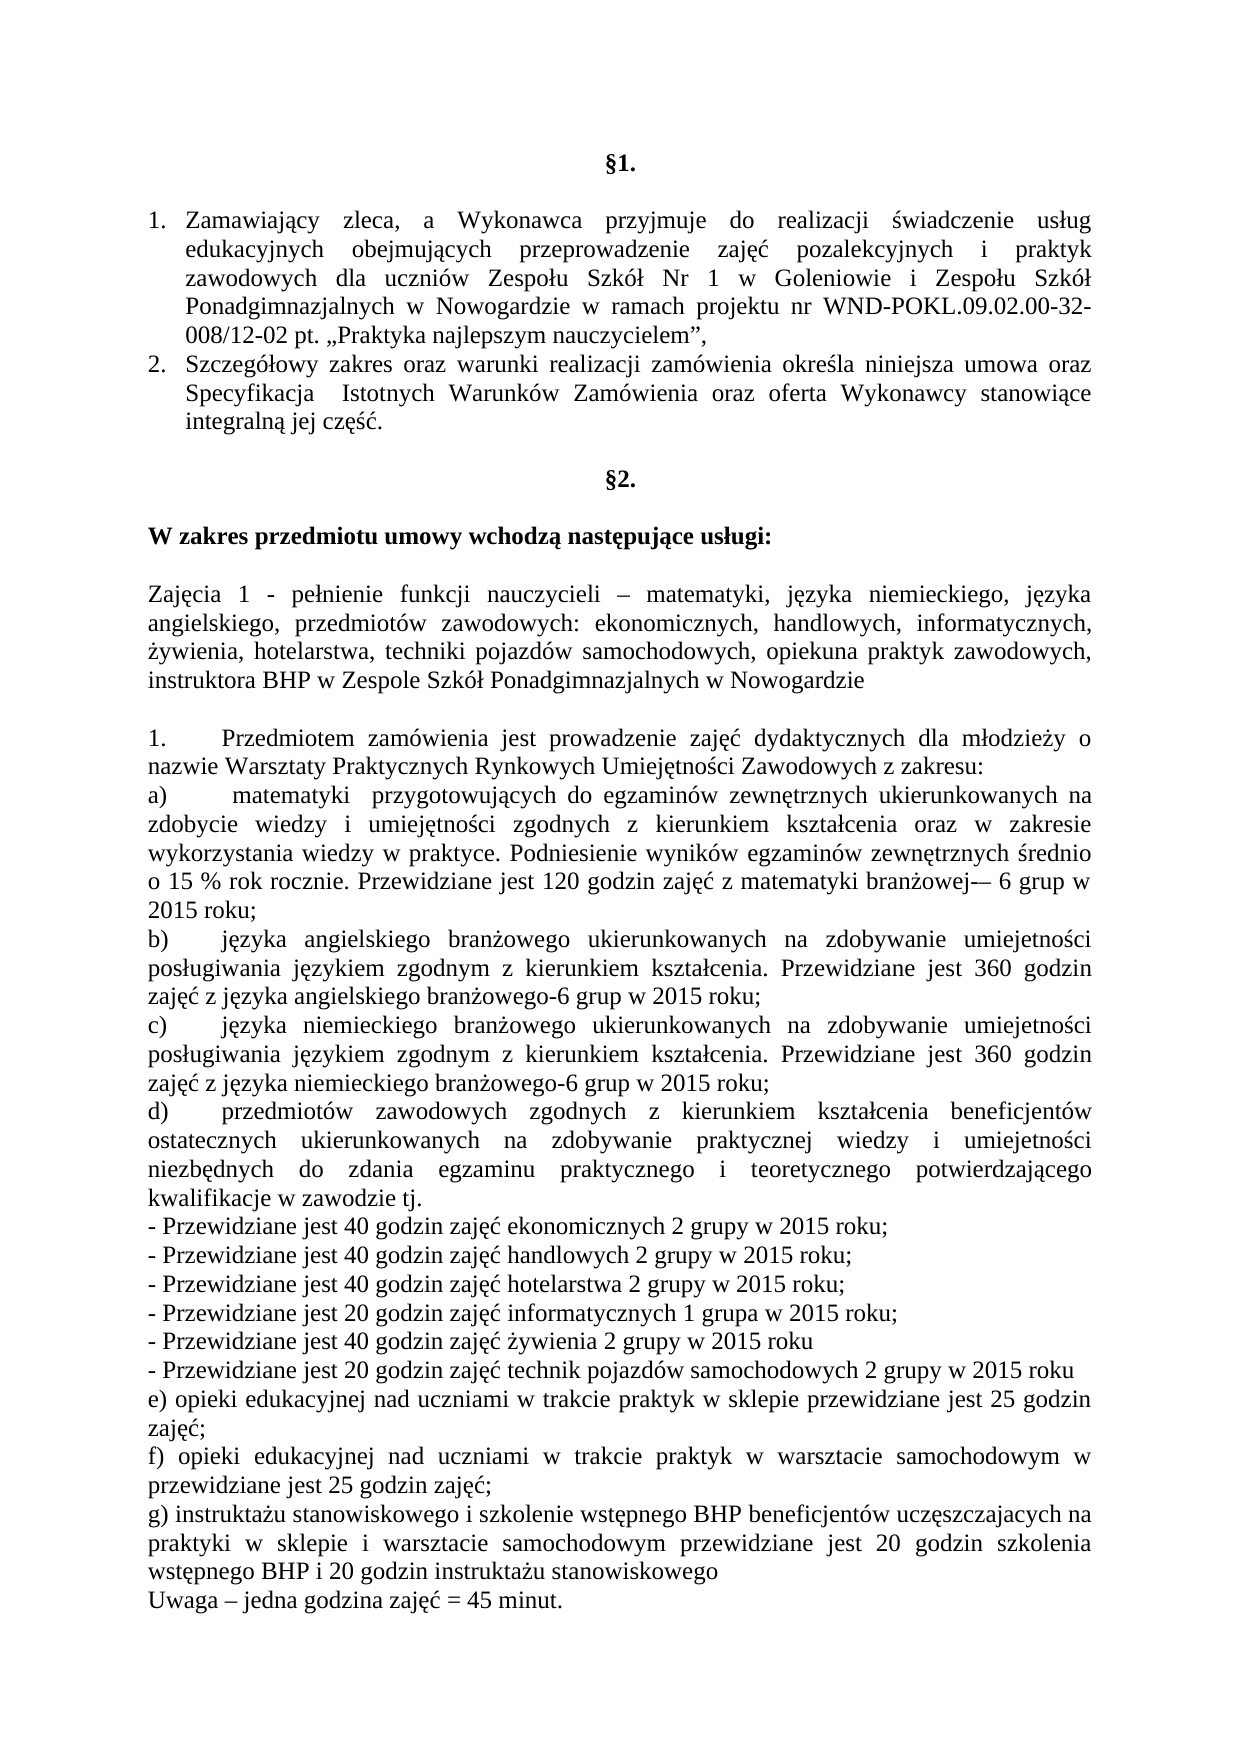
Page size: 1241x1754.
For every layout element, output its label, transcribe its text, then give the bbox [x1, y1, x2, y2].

text a) matematyki przygotowujących do egzaminów zewnętrznych ukierunkowanych na zdobycie wiedzy i umiejętności zgodnych z kierunkiem kształcenia oraz w zakresie wykorzystania wiedzy w praktyce. Podniesienie wyników egzaminów zewnętrznych średnio o 15 % rok rocznie. Przewidziane jest 120 godzin zajęć z matematyki branżowej-– 6 grup w 2015 roku; [148, 780, 1092, 924]
list Szczegółowy zakres oraz warunki realizacji zamówienia określa niniejsza umowa oraz Specyfikacja Istotnych Warunków Zamówienia oraz oferta Wykonawcy stanowiące integralną jej część. [148, 349, 1092, 435]
text - Przewidziane jest 40 godzin zajęć ekonomicznych 2 grupy w 2015 roku; [148, 1211, 1092, 1240]
text - Przewidziane jest 20 godzin zajęć technik pojazdów samochodowych 2 grupy w 2015 roku [148, 1355, 1092, 1384]
text c) języka niemieckiego branżowego ukierunkowanych na zdobywanie umiejetności posługiwania językiem zgodnym z kierunkiem kształcenia. Przewidziane jest 360 godzin zajęć z języka niemieckiego branżowego-6 grup w 2015 roku; [148, 1010, 1092, 1096]
text Zajęcia 1 - pełnienie funkcji nauczycieli – matematyki, języka niemieckiego, języka angielskiego, przedmiotów zawodowych: ekonomicznych, handlowych, informatycznych, żywienia, hotelarstwa, techniki pojazdów samochodowych, opiekuna praktyk zawodowych, instruktora BHP w Zespole Szkół Ponadgimnazjalnych w Nowogardzie [148, 579, 1092, 694]
text 1. Przedmiotem zamówienia jest prowadzenie zajęć dydaktycznych dla młodzieży o nazwie Warsztaty Praktycznych Rynkowych Umiejętności Zawodowych z zakresu: [148, 723, 1092, 780]
text e) opieki edukacyjnej nad uczniami w trakcie praktyk w sklepie przewidziane jest 25 godzin zajęć; [148, 1384, 1092, 1441]
text - Przewidziane jest 40 godzin zajęć żywienia 2 grupy w 2015 roku [148, 1326, 1092, 1355]
text - Przewidziane jest 40 godzin zajęć handlowych 2 grupy w 2015 roku; [148, 1240, 1092, 1269]
text f) opieki edukacyjnej nad uczniami w trakcie praktyk w warsztacie samochodowym w przewidziane jest 25 godzin zajęć; [148, 1441, 1092, 1499]
text d) przedmiotów zawodowych zgodnych z kierunkiem kształcenia beneficjentów ostatecznych ukierunkowanych na zdobywanie praktycznej wiedzy i umiejetności niezbędnych do zdania egzaminu praktycznego i teoretycznego potwierdzającego kwalifikacje w zawodzie tj. [148, 1096, 1092, 1211]
text §1. [148, 148, 1092, 176]
text - Przewidziane jest 40 godzin zajęć hotelarstwa 2 grupy w 2015 roku; [148, 1269, 1092, 1298]
text - Przewidziane jest 20 godzin zajęć informatycznych 1 grupa w 2015 roku; [148, 1298, 1092, 1326]
text b) języka angielskiego branżowego ukierunkowanych na zdobywanie umiejetności posługiwania językiem zgodnym z kierunkiem kształcenia. Przewidziane jest 360 godzin zajęć z języka angielskiego branżowego-6 grup w 2015 roku; [148, 924, 1092, 1010]
text Uwaga – jedna godzina zajęć = 45 minut. [148, 1585, 1092, 1614]
text §2. [148, 464, 1092, 493]
list Zamawiający zleca, a Wykonawca przyjmuje do realizacji świadczenie usług edukacyjnych obejmujących przeprowadzenie zajęć pozalekcyjnych i praktyk zawodowych dla uczniów Zespołu Szkół Nr 1 w Goleniowie i Zespołu Szkół Ponadgimnazjalnych w Nowogardzie w ramach projektu nr WND-POKL.09.02.00-32-008/12-02 pt. „Praktyka najlepszym nauczycielem”, [148, 205, 1092, 349]
text g) instruktażu stanowiskowego i szkolenie wstępnego BHP beneficjentów uczęszczajacych na praktyki w sklepie i warsztacie samochodowym przewidziane jest 20 godzin szkolenia wstępnego BHP i 20 godzin instruktażu stanowiskowego [148, 1499, 1092, 1585]
text W zakres przedmiotu umowy wchodzą następujące usługi: [148, 521, 1092, 550]
